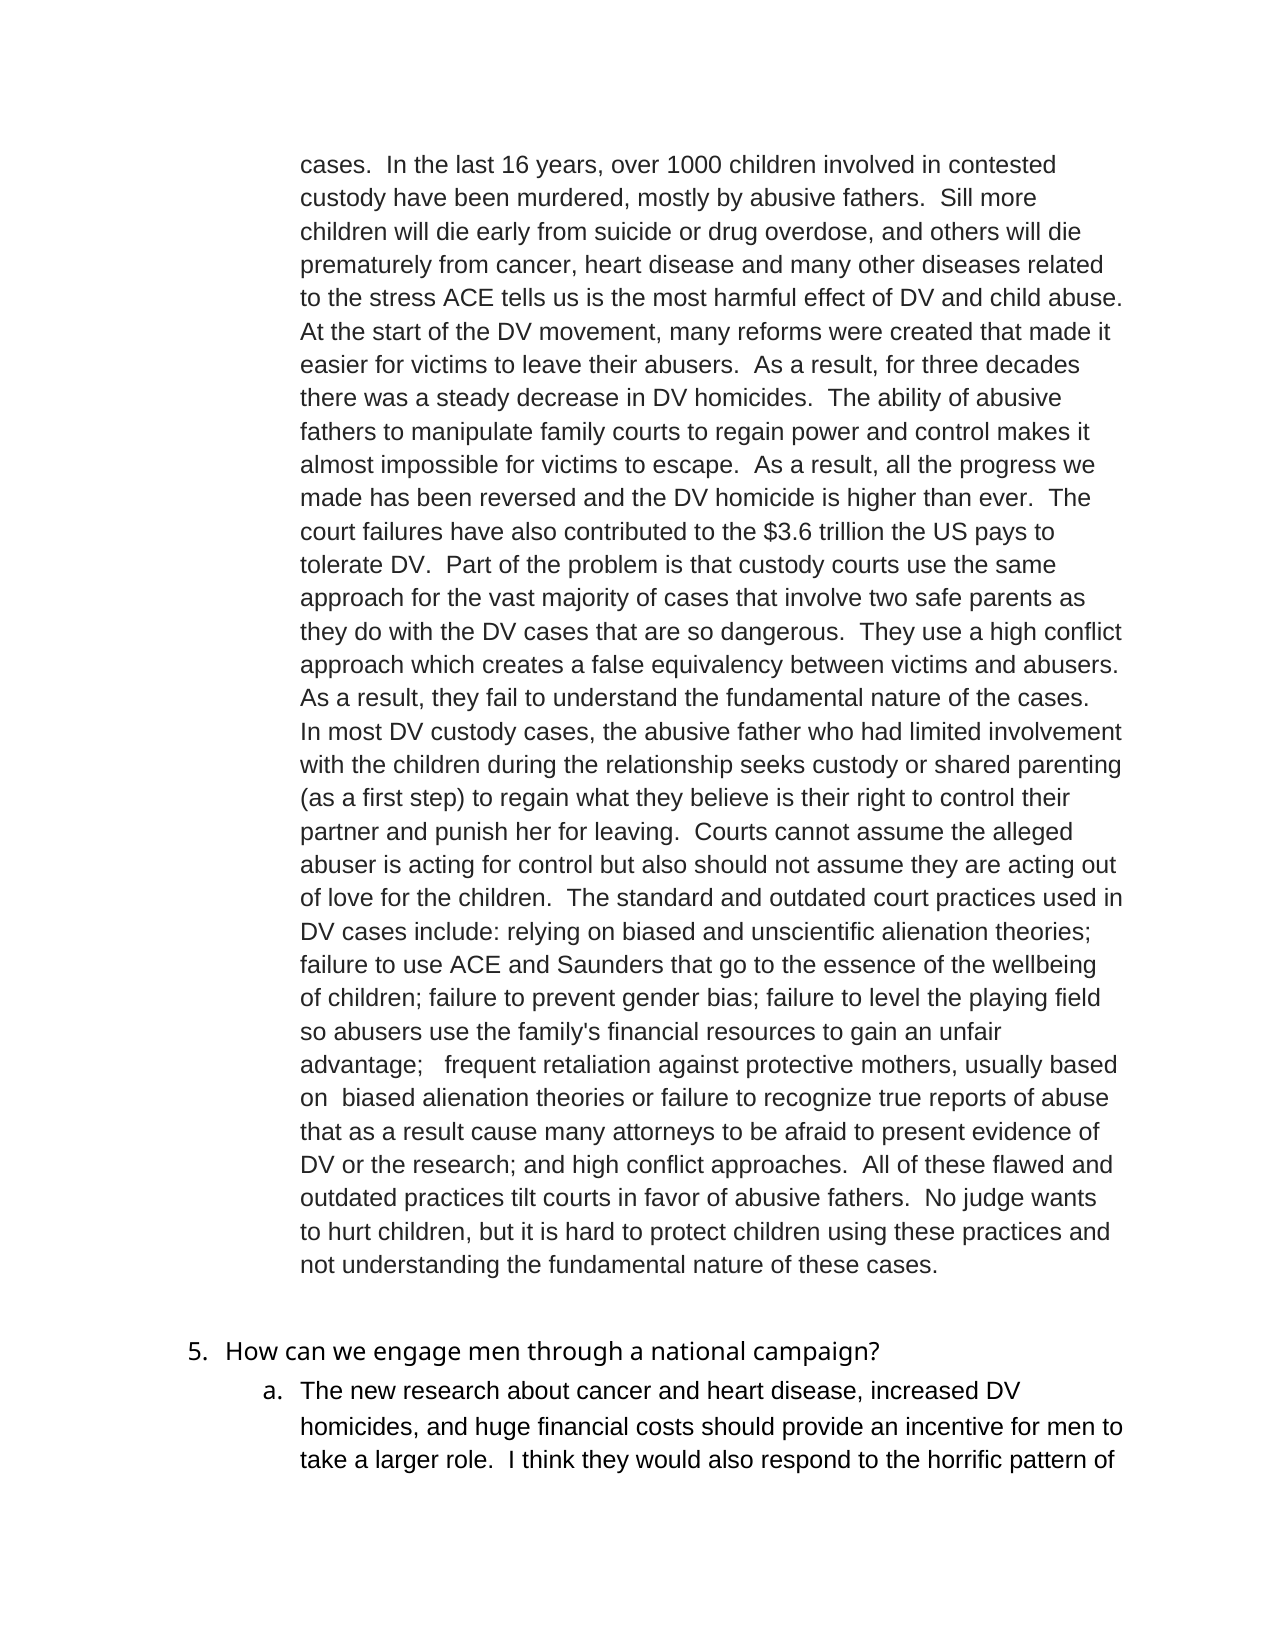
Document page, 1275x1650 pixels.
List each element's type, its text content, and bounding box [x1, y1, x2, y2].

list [262, 1373, 1125, 1473]
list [262, 150, 1125, 1279]
list How can we engage men through a national campaign? [187, 1333, 1125, 1367]
